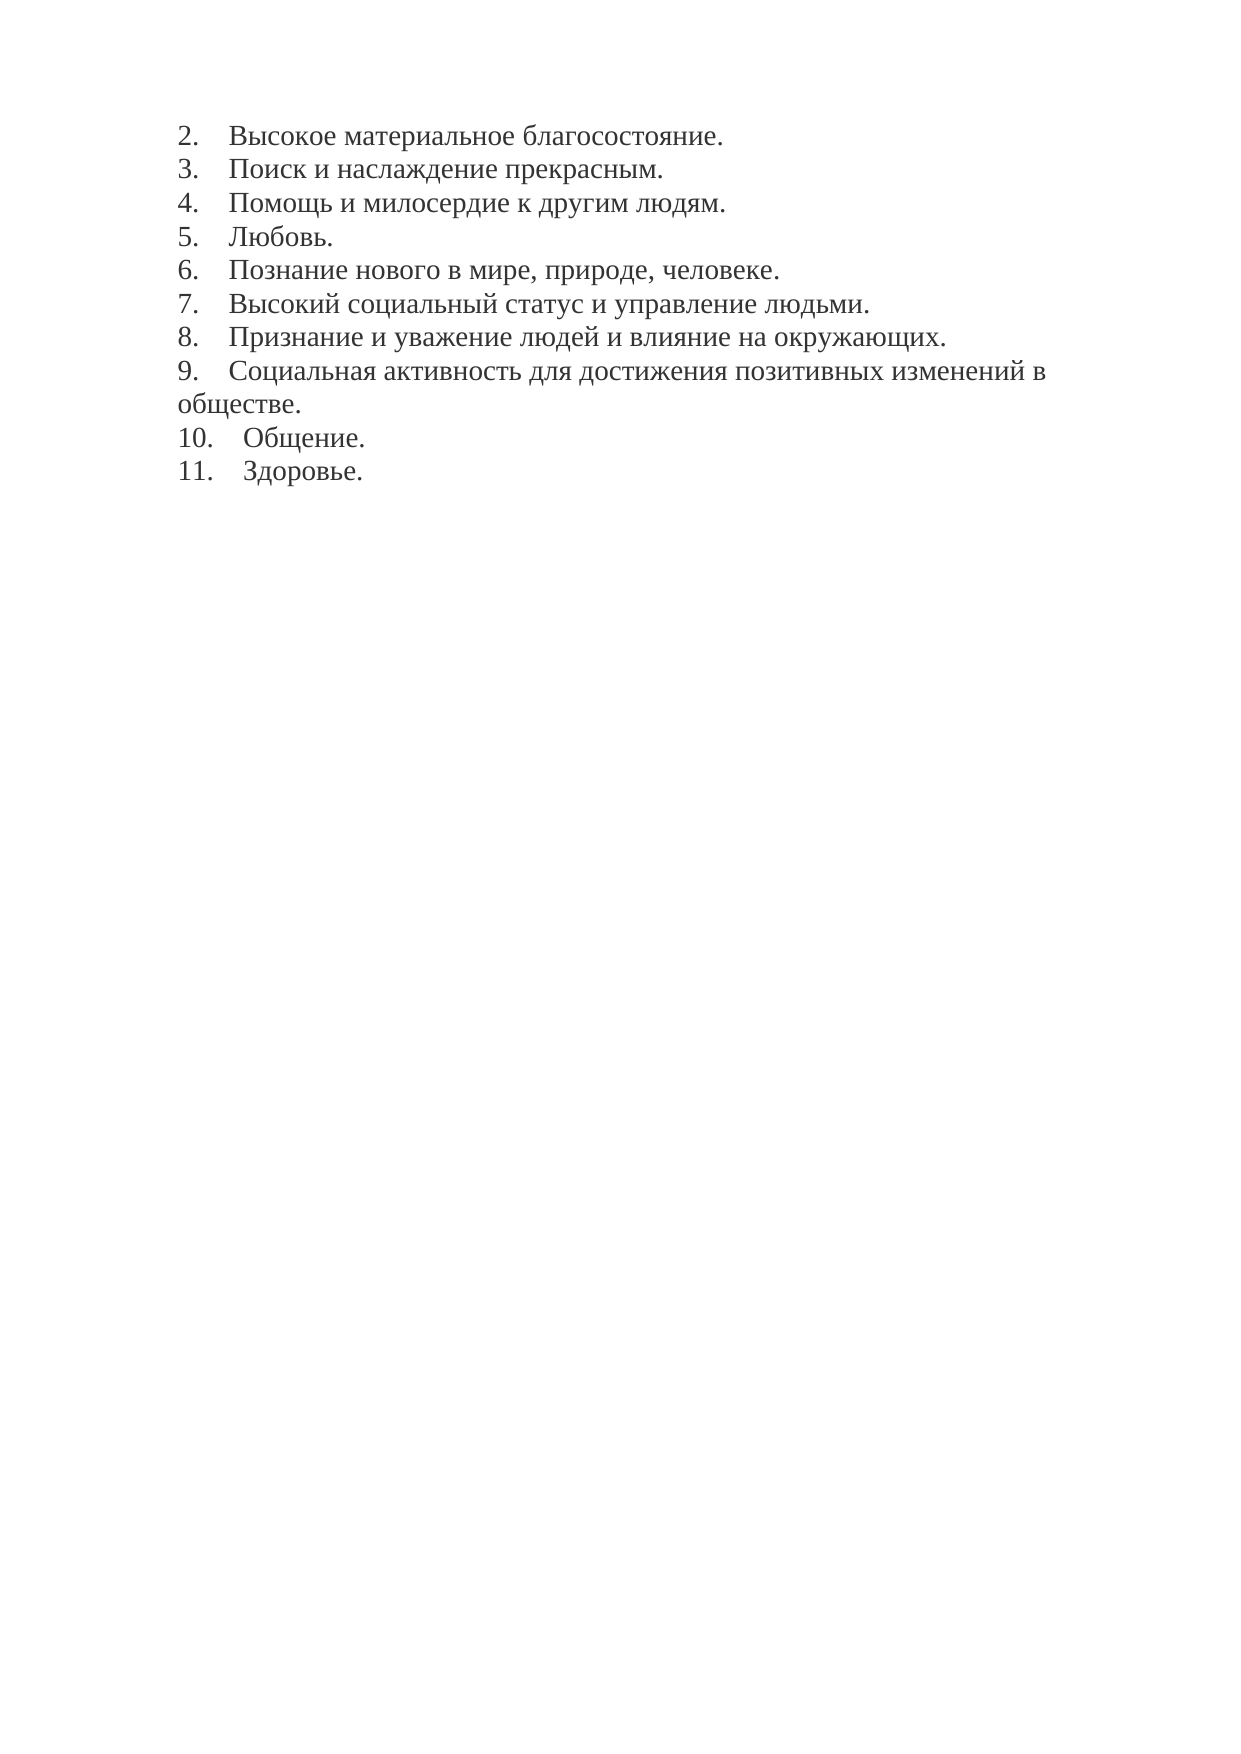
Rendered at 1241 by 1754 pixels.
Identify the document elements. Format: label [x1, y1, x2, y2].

text [177, 118, 1152, 487]
